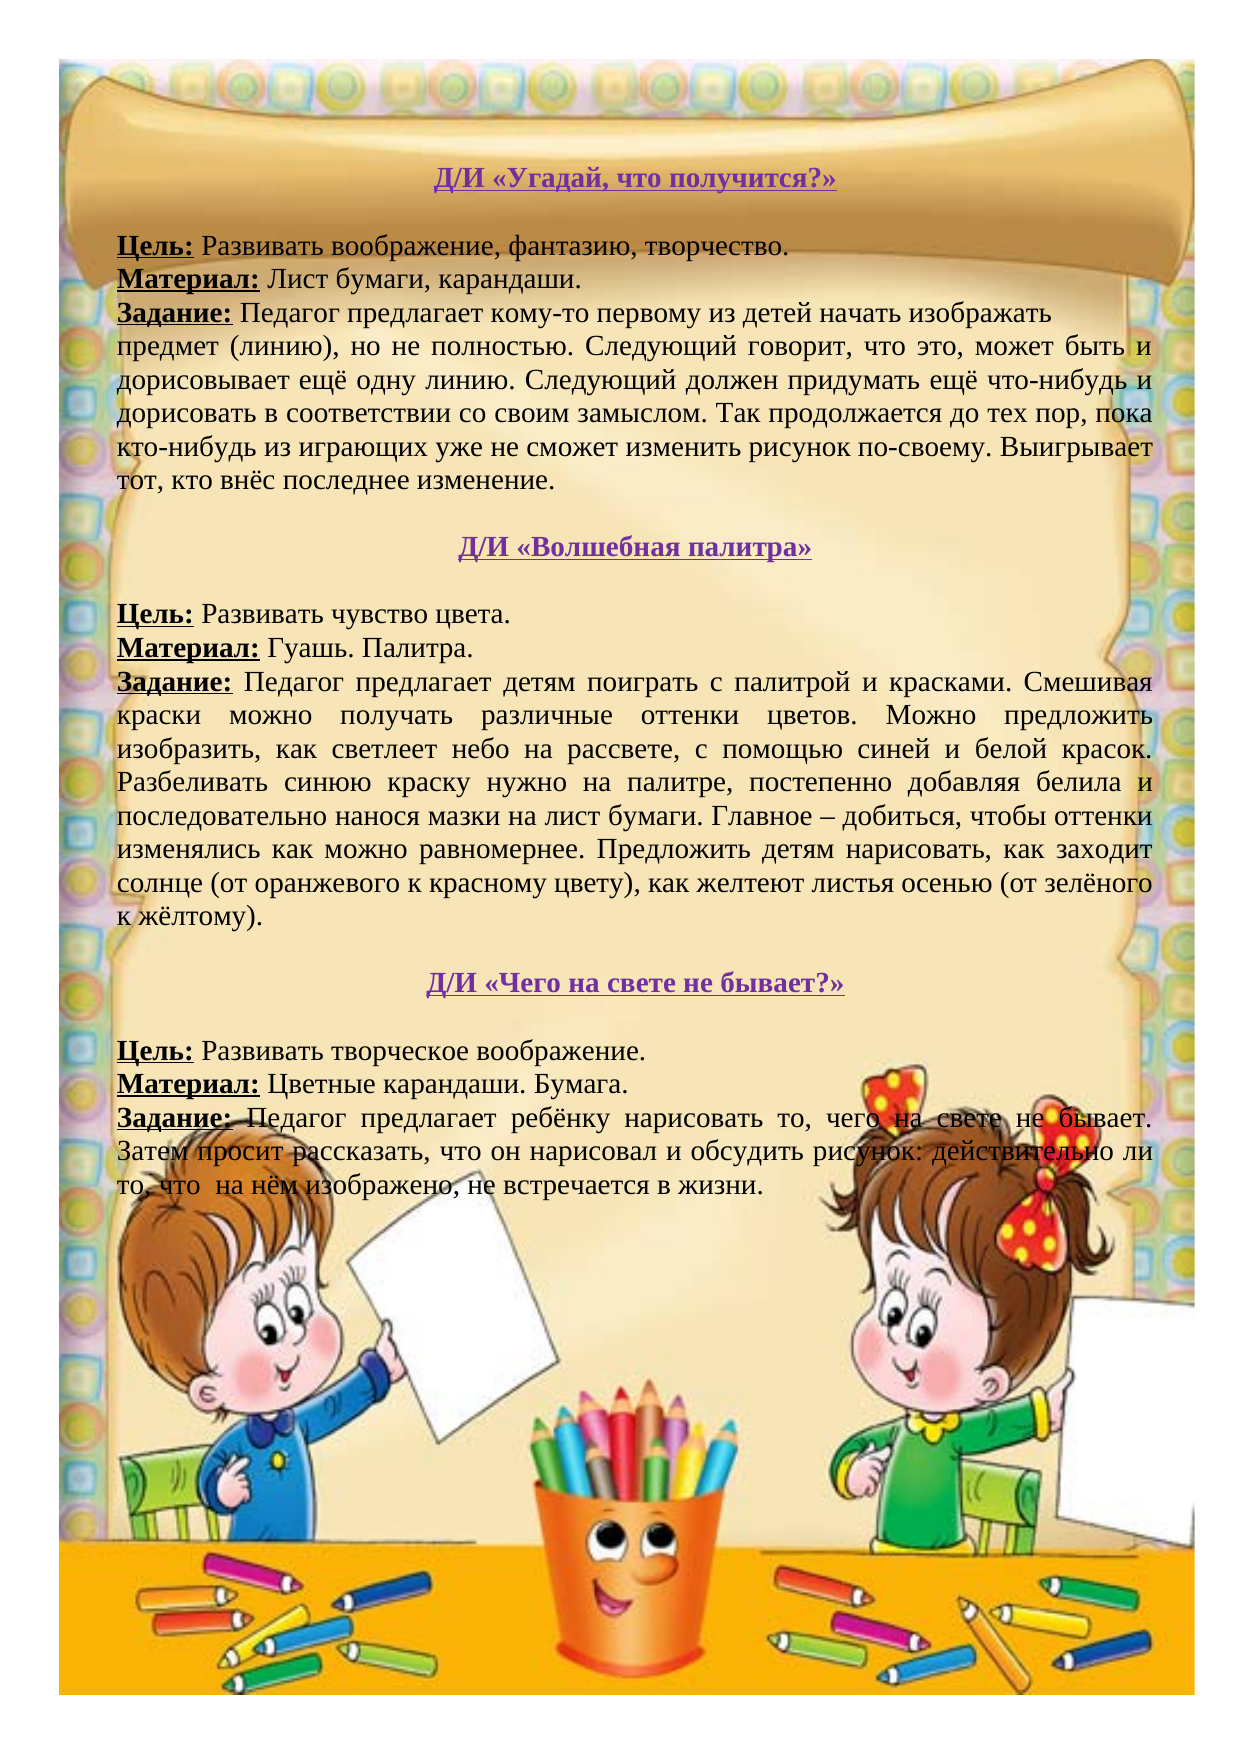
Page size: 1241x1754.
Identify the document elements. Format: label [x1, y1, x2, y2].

picture [59, 59, 1195, 1695]
